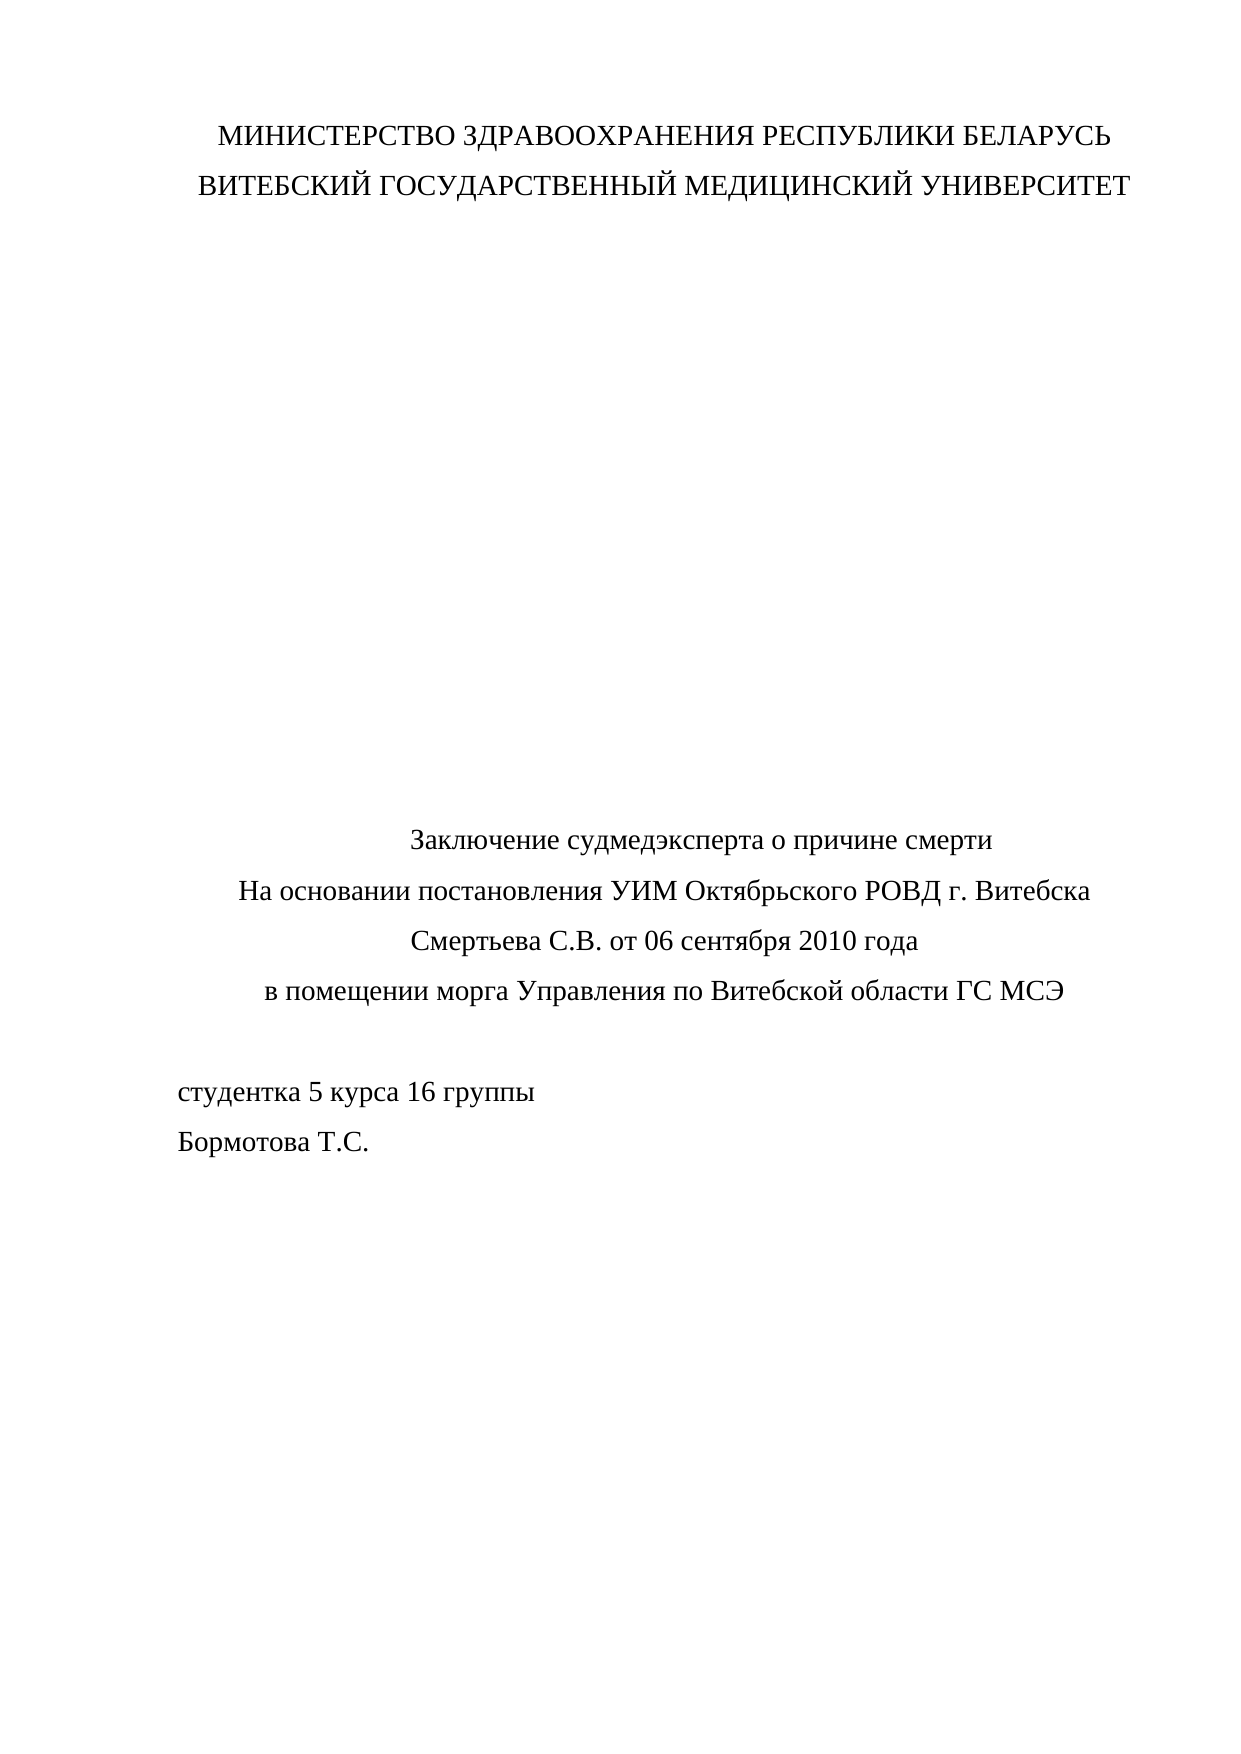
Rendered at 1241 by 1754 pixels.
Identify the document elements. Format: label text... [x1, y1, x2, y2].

text ВИТЕБСКИЙ ГОСУДАРСТВЕННЫЙ МЕДИЦИНСКИЙ УНИВЕРСИТЕТ [177, 168, 1152, 202]
text Бормотова Т.С. [177, 1124, 1152, 1158]
text в помещении морга Управления по Витебской области ГС МСЭ [177, 973, 1152, 1007]
text Заключение судмедэксперта о причине смерти [177, 822, 1152, 856]
text МИНИСТЕРСТВО ЗДРАВООХРАНЕНИЯ РЕСПУБЛИКИ БЕЛАРУСЬ [177, 118, 1152, 152]
text студентка 5 курса 16 группы [177, 1074, 1152, 1108]
text На основании постановления УИМ Октябрьского РОВД г. Витебска Смертьева С.В. от 06 сентября 2010 года [177, 873, 1152, 957]
